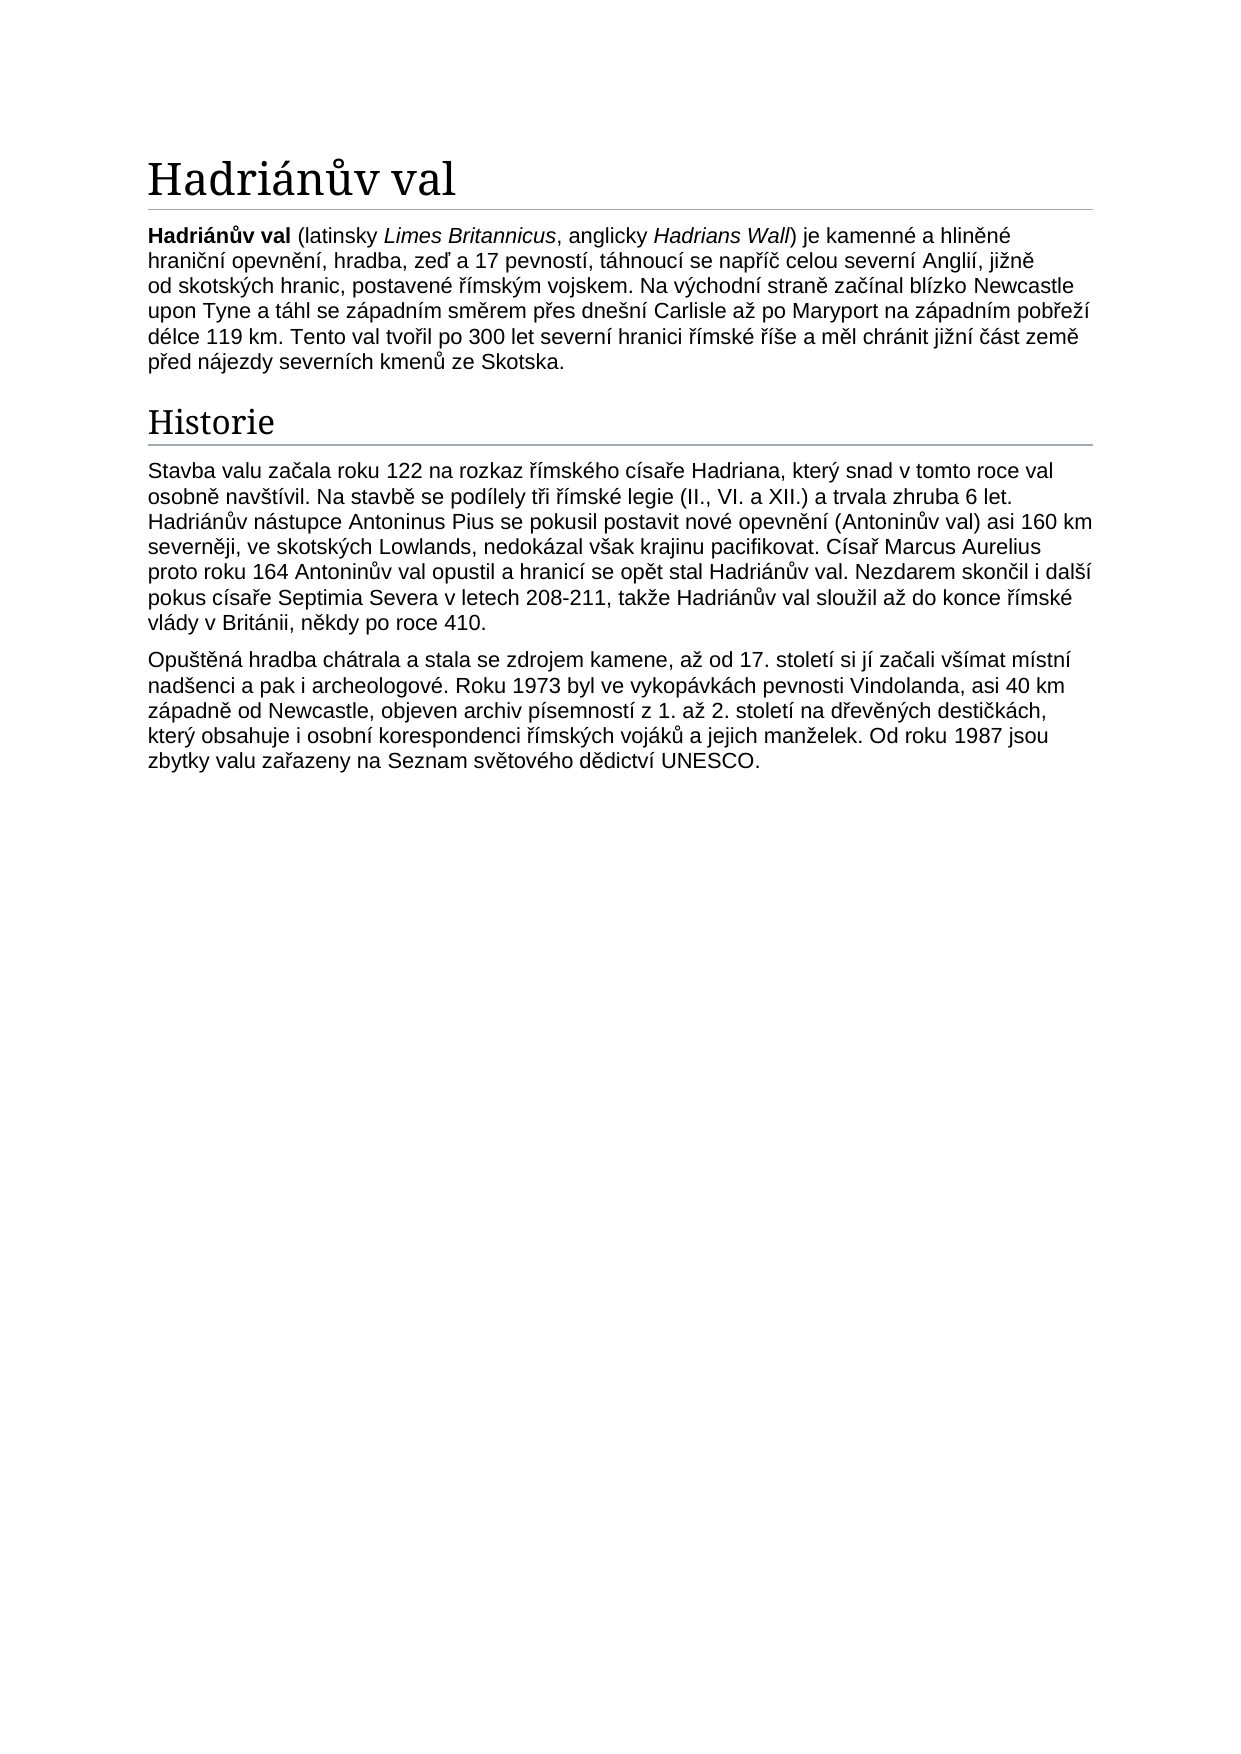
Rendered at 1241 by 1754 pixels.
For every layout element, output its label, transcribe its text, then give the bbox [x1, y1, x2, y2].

text Stavba valu začala roku 122 na rozkaz římského císaře Hadriana, který snad v tomto roce val osobně navštívil. Na stavbě se podílely tři římské legie (II., VI. a XII.) a trvala zhruba 6 let. Hadriánův nástupce Antoninus Pius se pokusil postavit nové opevnění (Antoninův val) asi 160 km severněji, ve skotských Lowlands, nedokázal však krajinu pacifikovat. Císař Marcus Aurelius proto roku 164 Antoninův val opustil a hranicí se opět stal Hadriánův val. Nezdarem skončil i další pokus císaře Septimia Severa v letech 208-211, takže Hadriánův val sloužil až do konce římské vlády v Británii, někdy po roce 410. [148, 458, 1093, 635]
text Hadriánův val (latinsky Limes Britannicus, anglicky Hadrians Wall) je kamenné a hliněné hraniční opevnění, hradba, zeď a 17 pevností, táhnoucí se napříč celou severní Anglií, jižně od skotských hranic, postavené římským vojskem. Na východní straně začínal blízko Newcastle upon Tyne a táhl se západním směrem přes dnešní Carlisle až po Maryport na západním pobřeží délce 119 km. Tento val tvořil po 300 let severní hranici římské říše a měl chránit jižní část země před nájezdy severních kmenů ze Skotska. [148, 223, 1093, 374]
text Opuštěná hradba chátrala a stala se zdrojem kamene, až od 17. století si jí začali všímat místní nadšenci a pak i archeologové. Roku 1973 byl ve vykopávkách pevnosti Vindolanda, asi 40 km západně od Newcastle, objeven archiv písemností z 1. až 2. století na dřevěných destičkách, který obsahuje i osobní korespondenci římských vojáků a jejich manželek. Od roku 1987 jsou zbytky valu zařazeny na Seznam světového dědictví UNESCO. [148, 647, 1093, 773]
subtitle Hadriánův val [148, 148, 1093, 209]
subtitle Historie [148, 399, 1093, 444]
